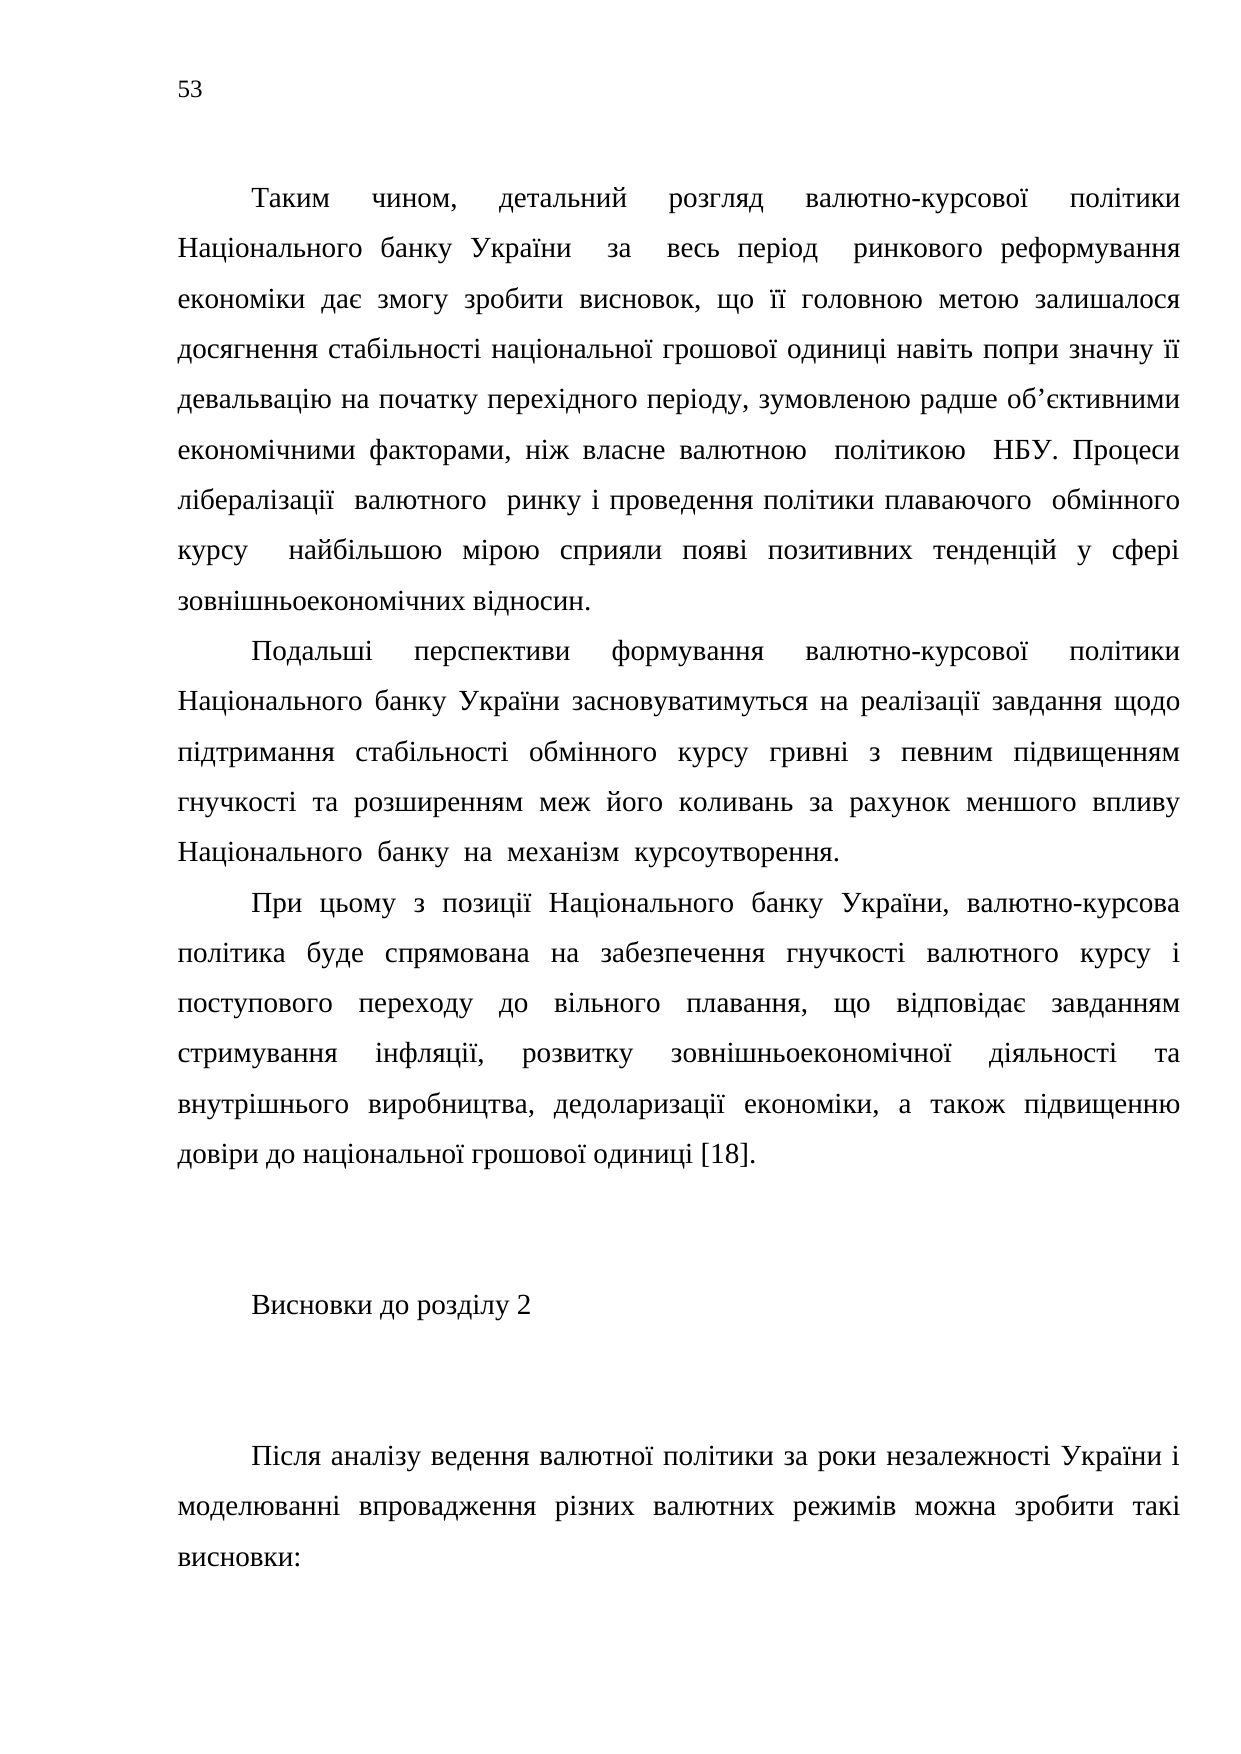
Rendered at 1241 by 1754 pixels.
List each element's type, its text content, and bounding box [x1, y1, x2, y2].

text Висновки до розділу 2 [177, 1287, 1181, 1321]
text Після аналізу ведення валютної політики за роки незалежності України і моделюванні впровадження різних валютних режимів можна зробити такі висновки: [177, 1438, 1181, 1572]
text При цьому з позиції Національного банку України, валютно-курсова політика буде спрямована на забезпечення гнучкості валютного курсу і поступового переходу до вільного плавання, що відповідає завданням стримування інфляції, розвитку зовнішньоекономічної діяльності та внутрішнього виробництва, дедоларизації економіки, а також підвищенню довіри до національної грошової одиниці [18]. [177, 885, 1181, 1170]
text Таким чином, детальний розгляд валютно-курсової політики Національного банку України за весь період ринкового реформування економіки дає змогу зробити висновок, що її головною метою залишалося досягнення стабільності національної грошової одиниці навіть попри значну її девальвацію на початку перехідного періоду, зумовленою радше об’єктивними економічними факторами, ніж власне валютною політикою НБУ. Процеси лібералізації валютного ринку і проведення політики плаваючого обмінного курсу найбільшою мірою сприяли появі позитивних тенденцій у сфері зовнішньоекономічних відносин. [177, 180, 1181, 616]
text Подальші перспективи формування валютно-курсової політики Національного банку України засновуватимуться на реалізації завдання щодо підтримання стабільності обмінного курсу гривні з певним підвищенням гнучкості та розширенням меж його коливань за рахунок меншого впливу Національного банку на механізм курсоутворення. [177, 633, 1181, 868]
